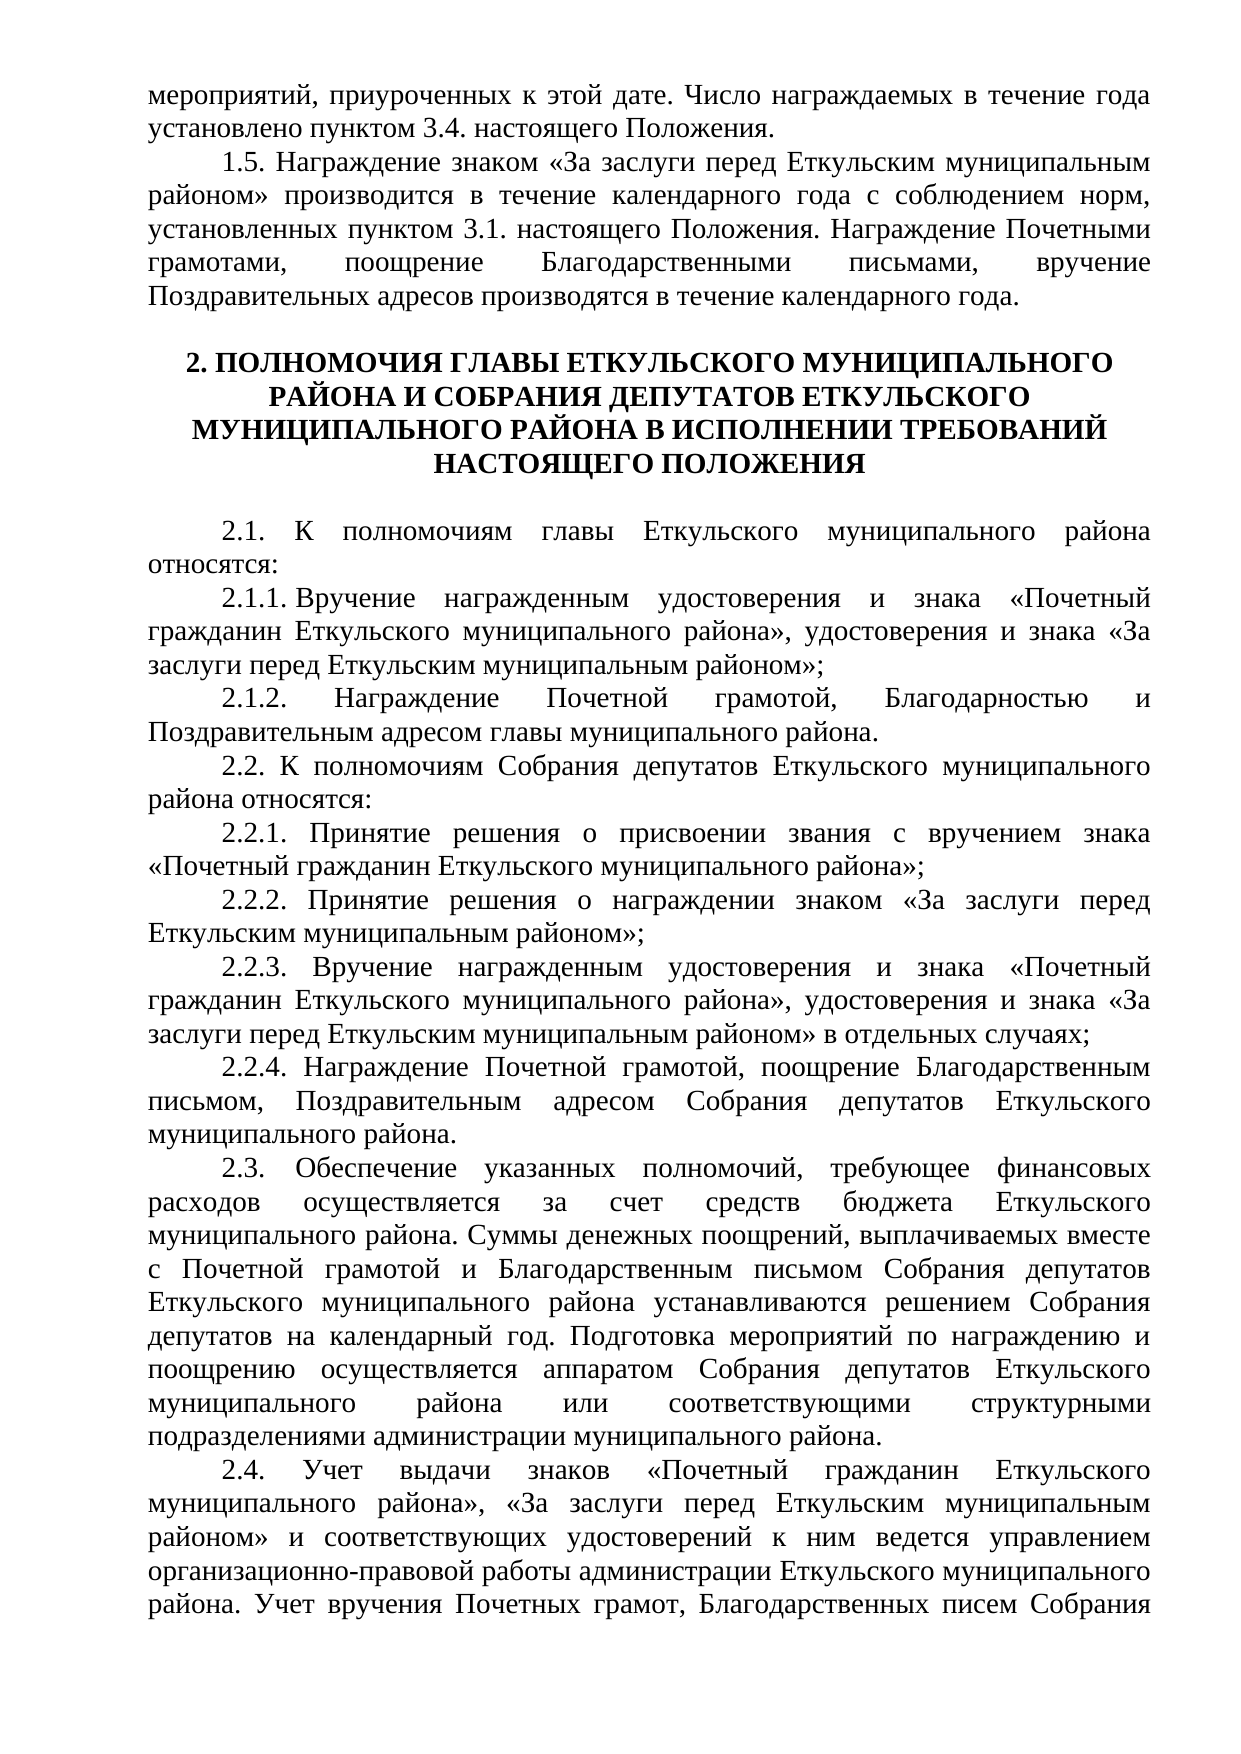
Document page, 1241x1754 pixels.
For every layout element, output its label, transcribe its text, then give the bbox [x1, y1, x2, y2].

text 2.3. Обеспечение указанных полномочий, требующее финансовых расходов осуществляется за счет средств бюджета Еткульского муниципального района. Суммы денежных поощрений, выплачиваемых вместе с Почетной грамотой и Благодарственным письмом Собрания депутатов Еткульского муниципального района устанавливаются решением Собрания депутатов на календарный год. Подготовка мероприятий по награждению и поощрению осуществляется аппаратом Собрания депутатов Еткульского муниципального района или соответствующими структурными подразделениями администрации муниципального района. [148, 1150, 1152, 1452]
text 2.2.2. Принятие решения о награждении знаком «За заслуги перед Еткульским муниципальным районом»; [148, 882, 1152, 949]
text 2.2.4. Награждение Почетной грамотой, поощрение Благодарственным письмом, Поздравительным адресом Собрания депутатов Еткульского муниципального района. [148, 1049, 1152, 1150]
text 2.2. К полномочиям Собрания депутатов Еткульского муниципального района относятся: [148, 748, 1152, 815]
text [148, 77, 1152, 144]
text 2. ПОЛНОМОЧИЯ ГЛАВЫ ЕТКУЛЬСКОГО МУНИЦИПАЛЬНОГО РАЙОНА И СОБРАНИЯ ДЕПУТАТОВ ЕТКУЛЬСКОГО МУНИЦИПАЛЬНОГО РАЙОНА В ИСПОЛНЕНИИ ТРЕБОВАНИЙ НАСТОЯЩЕГО ПОЛОЖЕНИЯ [148, 345, 1152, 479]
text 1.5. Награждение знаком «За заслуги перед Еткульским муниципальным районом» производится в течение календарного года с соблюдением норм, установленных пунктом 3.1. настоящего Положения. Награждение Почетными грамотами, поощрение Благодарственными письмами, вручение Поздравительных адресов производятся в течение календарного года. [148, 144, 1152, 312]
text 2.1. К полномочиям главы Еткульского муниципального района относятся: [148, 513, 1152, 580]
text 2.1.1. Вручение награжденным удостоверения и знака «Почетный гражданин Еткульского муниципального района», удостоверения и знака «За заслуги перед Еткульским муниципальным районом»; [148, 580, 1152, 681]
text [148, 1452, 1152, 1620]
text 2.2.3. Вручение награжденным удостоверения и знака «Почетный гражданин Еткульского муниципального района», удостоверения и знака «За заслуги перед Еткульским муниципальным районом» в отдельных случаях; [148, 949, 1152, 1049]
text 2.1.2. Награждение Почетной грамотой, Благодарностью и Поздравительным адресом главы муниципального района. [148, 681, 1152, 748]
text 2.2.1. Принятие решения о присвоении звания с вручением знака «Почетный гражданин Еткульского муниципального района»; [148, 815, 1152, 882]
